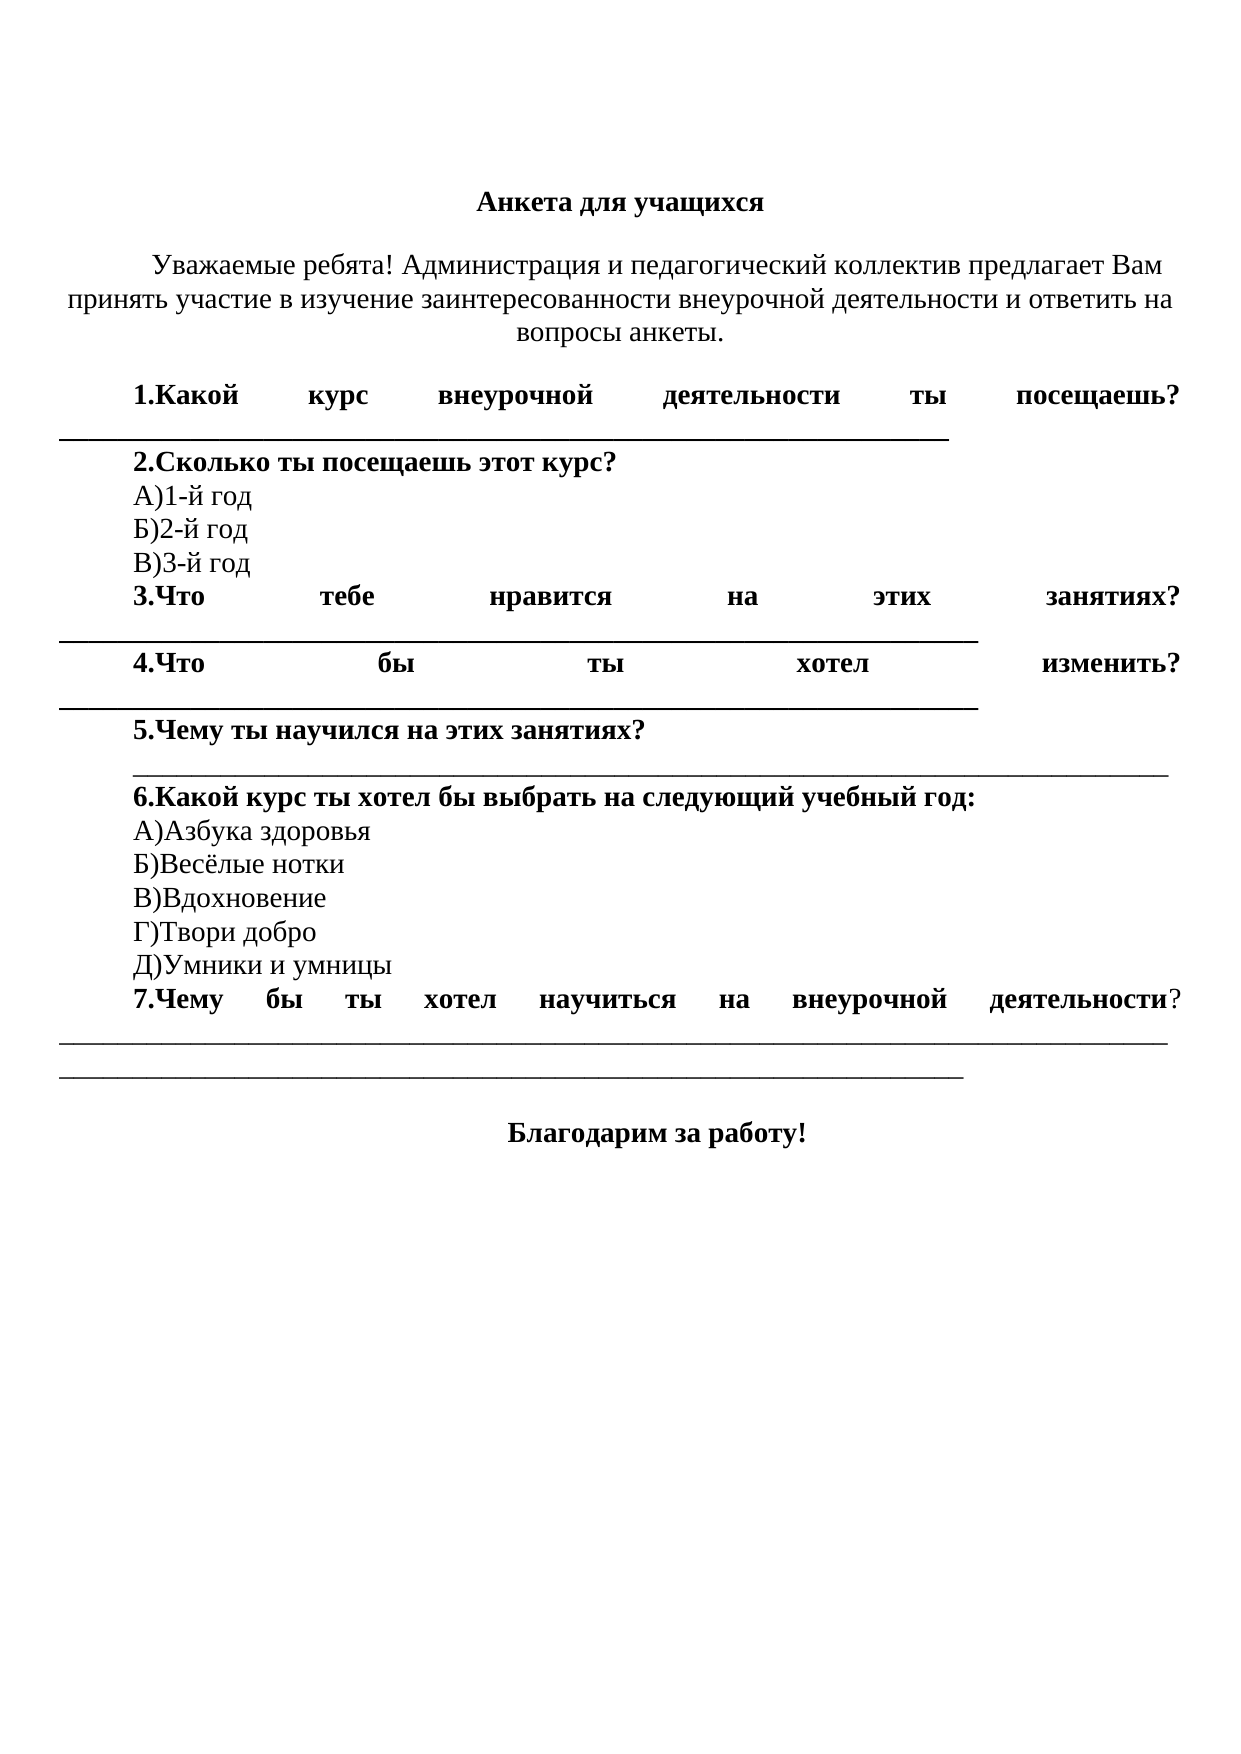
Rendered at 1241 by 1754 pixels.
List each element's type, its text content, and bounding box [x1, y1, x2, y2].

text В)Вдохновение [59, 880, 1181, 914]
text Б)Весёлые нотки [59, 847, 1181, 880]
text Уважаемые ребята! Администрация и педагогический коллектив предлагает Вам принять участие в изучение заинтересованности внеурочной деятельности и ответить на вопросы анкеты. [59, 247, 1181, 348]
text В)3-й год [59, 545, 1181, 578]
text 5.Чему ты научился на этих занятиях? [59, 712, 1181, 746]
text 2.Сколько ты посещаешь этот курс? [59, 444, 1181, 478]
text А)1-й год [59, 478, 1181, 511]
text Г)Твори добро [59, 914, 1181, 947]
text 3.Что тебе нравится на этих занятиях?_______________________________________________________________ [59, 578, 1181, 645]
text Д)Умники и умницы [59, 947, 1181, 981]
text Благодарим за работу! [59, 1115, 1181, 1148]
text _______________________________________________________________________ [59, 746, 1181, 779]
text 7.Чему бы ты хотел научиться на внеурочной деятельности?__________________________________________________________________________________________________________________________________________ [59, 981, 1181, 1081]
text Анкета для учащихся [59, 184, 1181, 218]
text 6.Какой курс ты хотел бы выбрать на следующий учебный год: [59, 779, 1181, 813]
text Б)2-й год [59, 511, 1181, 545]
text 4.Что бы ты хотел изменить?_______________________________________________________________ [59, 645, 1181, 712]
text А)Азбука здоровья [59, 813, 1181, 847]
text 1.Какой курс внеурочной деятельности ты посещаешь?_____________________________________________________________ [59, 377, 1181, 444]
